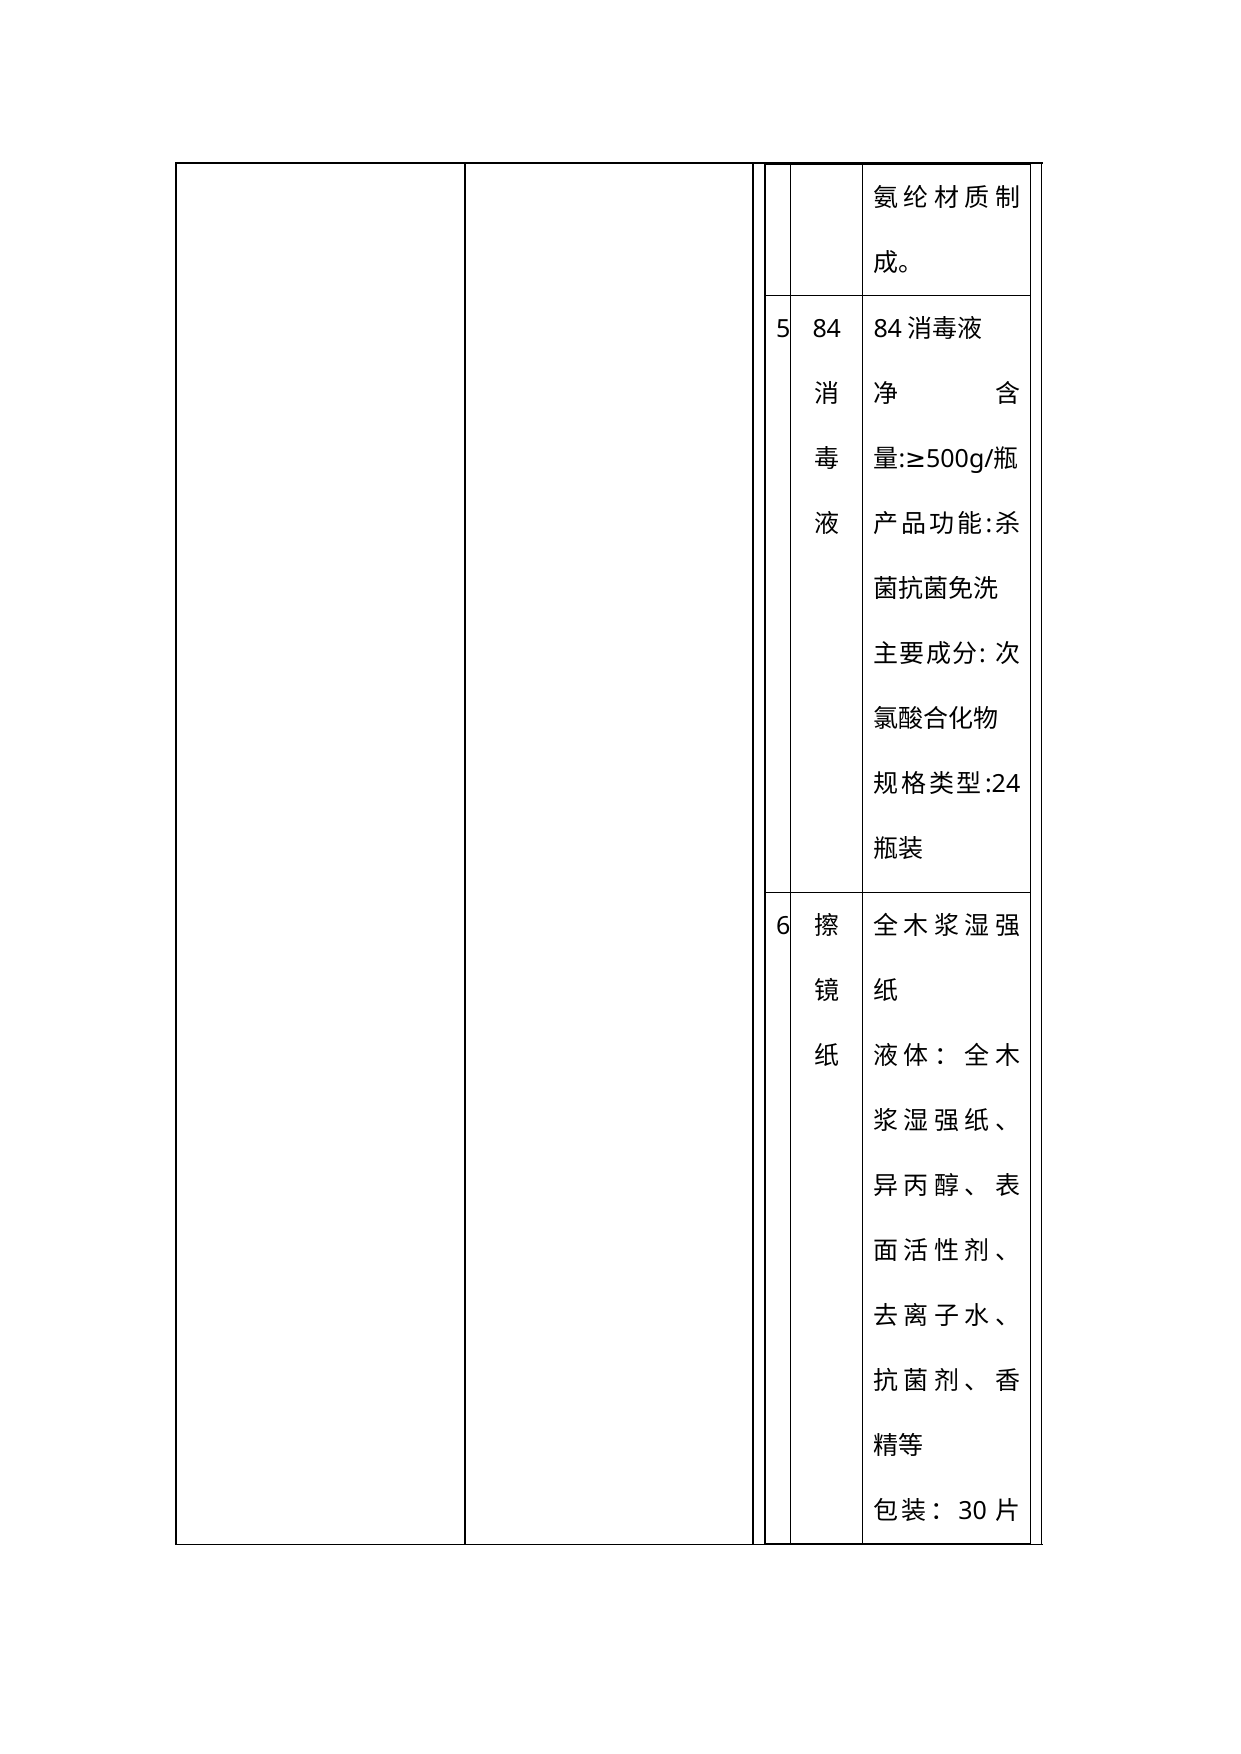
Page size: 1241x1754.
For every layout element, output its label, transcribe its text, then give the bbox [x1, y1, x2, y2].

table_cell 一、项目概况 本项目拟为陕西省西安市公安交通司法鉴定中心采购一批设备试剂耗材，以满足日常检验鉴定工作要求。 二、采购内容 三、技术要求 采购各型试剂耗材技术参数要求： [766, 296, 790, 892]
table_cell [766, 893, 790, 1543]
table_cell 1 [466, 164, 752, 1544]
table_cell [863, 165, 1030, 295]
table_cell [754, 164, 764, 1544]
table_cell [1031, 164, 1041, 1544]
table_cell 一、项目概况 本项目拟为陕西省西安市公安交通司法鉴定中心采购一批设备试剂耗材，以满足日常检验鉴定工作要求。 二、采购内容 三、技术要求 采购各型试剂耗材技术参数要求： [791, 296, 862, 892]
table_cell 一、项目概况 本项目拟为陕西省西安市公安交通司法鉴定中心采购一批设备试剂耗材，以满足日常检验鉴定工作要求。 二、采购内容 三、技术要求 采购各型试剂耗材技术参数要求： [863, 296, 1030, 892]
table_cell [791, 165, 862, 295]
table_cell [766, 165, 790, 295]
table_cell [791, 893, 862, 1543]
table_cell [177, 164, 464, 1544]
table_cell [863, 893, 1030, 1543]
